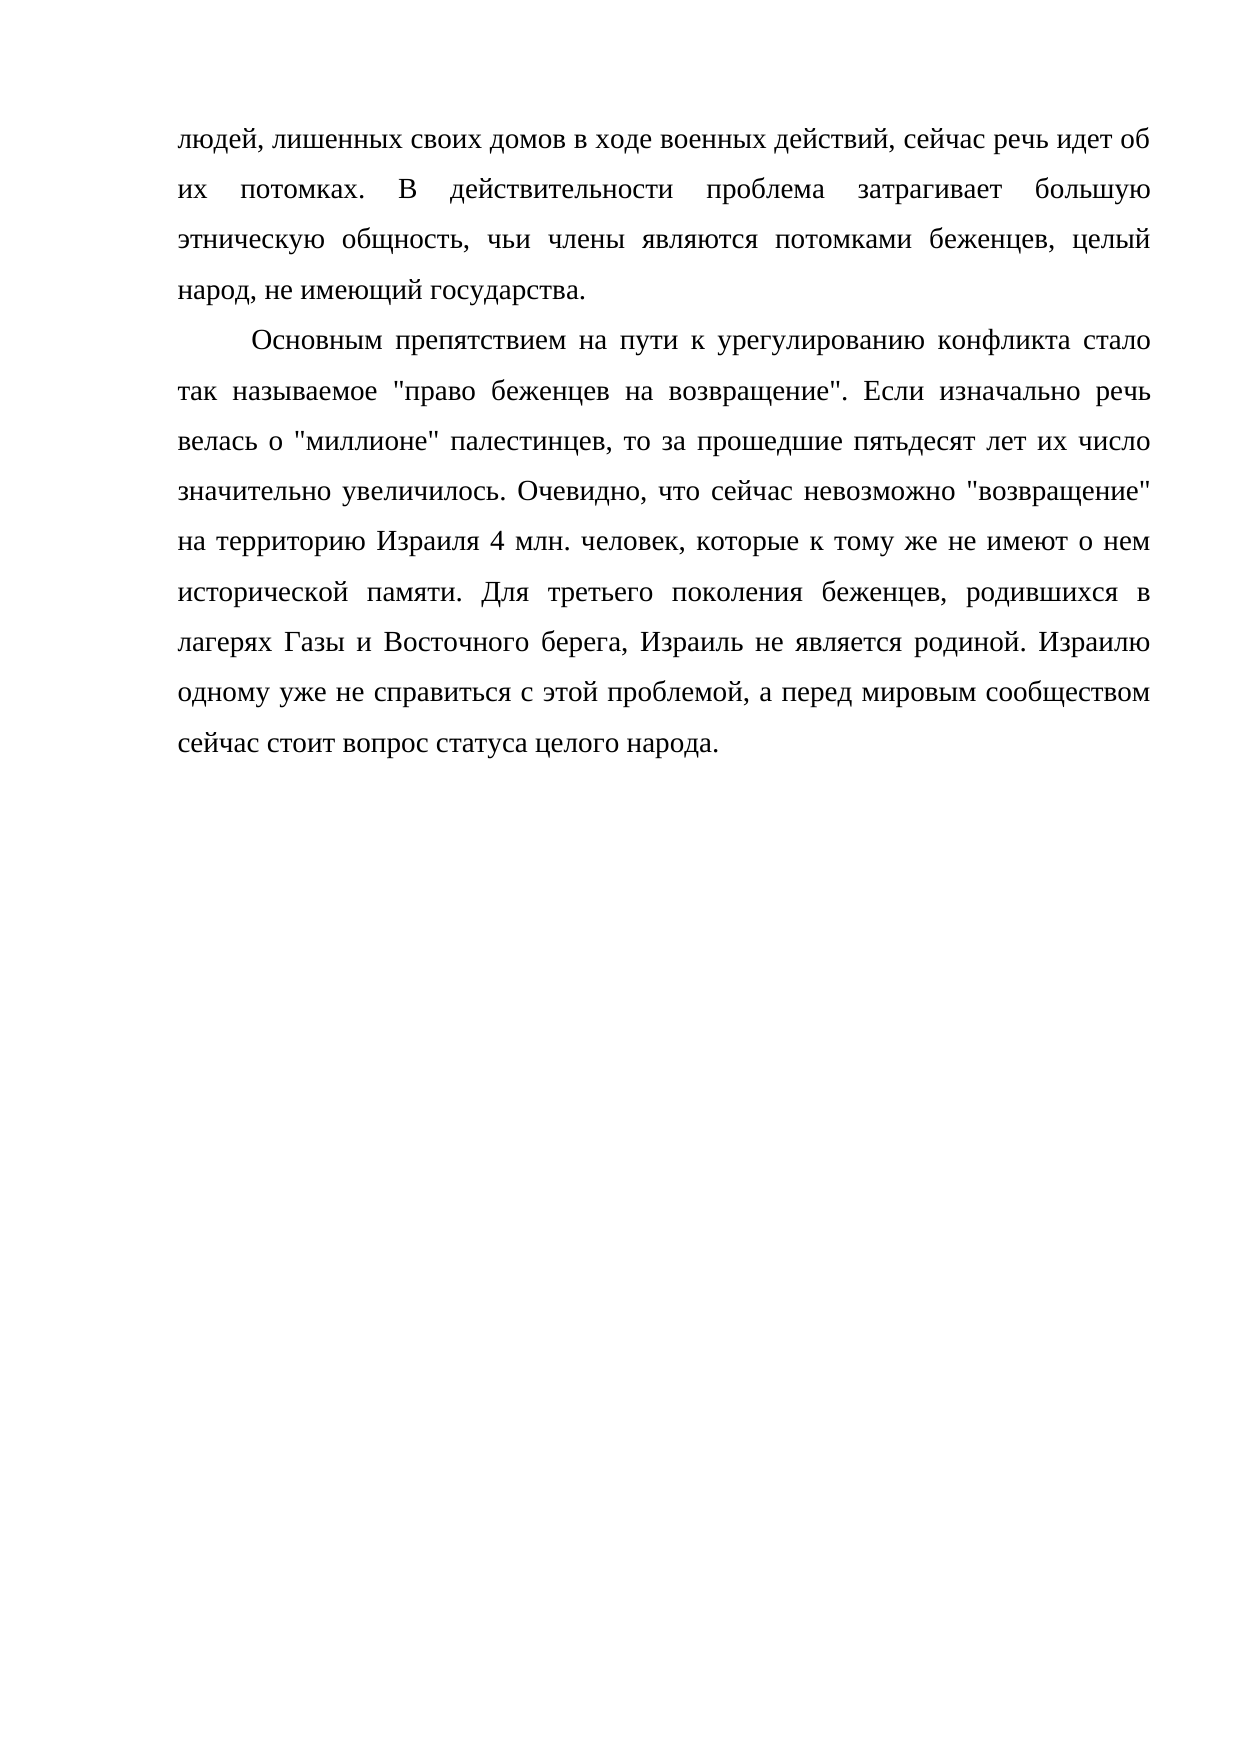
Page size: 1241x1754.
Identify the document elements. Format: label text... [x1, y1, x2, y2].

text Основным препятствием на пути к урегулированию конфликта стало так называемое "право беженцев на возвращение". Если изначально речь велась о "миллионе" палестинцев, то за прошедшие пятьдесят лет их число значительно увеличилось. Очевидно, что сейчас невозможно "возвращение" на территорию Израиля 4 млн. человек, которые к тому же не имеют о нем исторической памяти. Для третьего поколения беженцев, родившихся в лагерях Газы и Восточного берега, Израиль не является родиной. Израилю одному уже не справиться с этой проблемой, а перед мировым сообществом сейчас стоит вопрос статуса целого народа. [177, 322, 1152, 758]
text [177, 121, 1152, 306]
